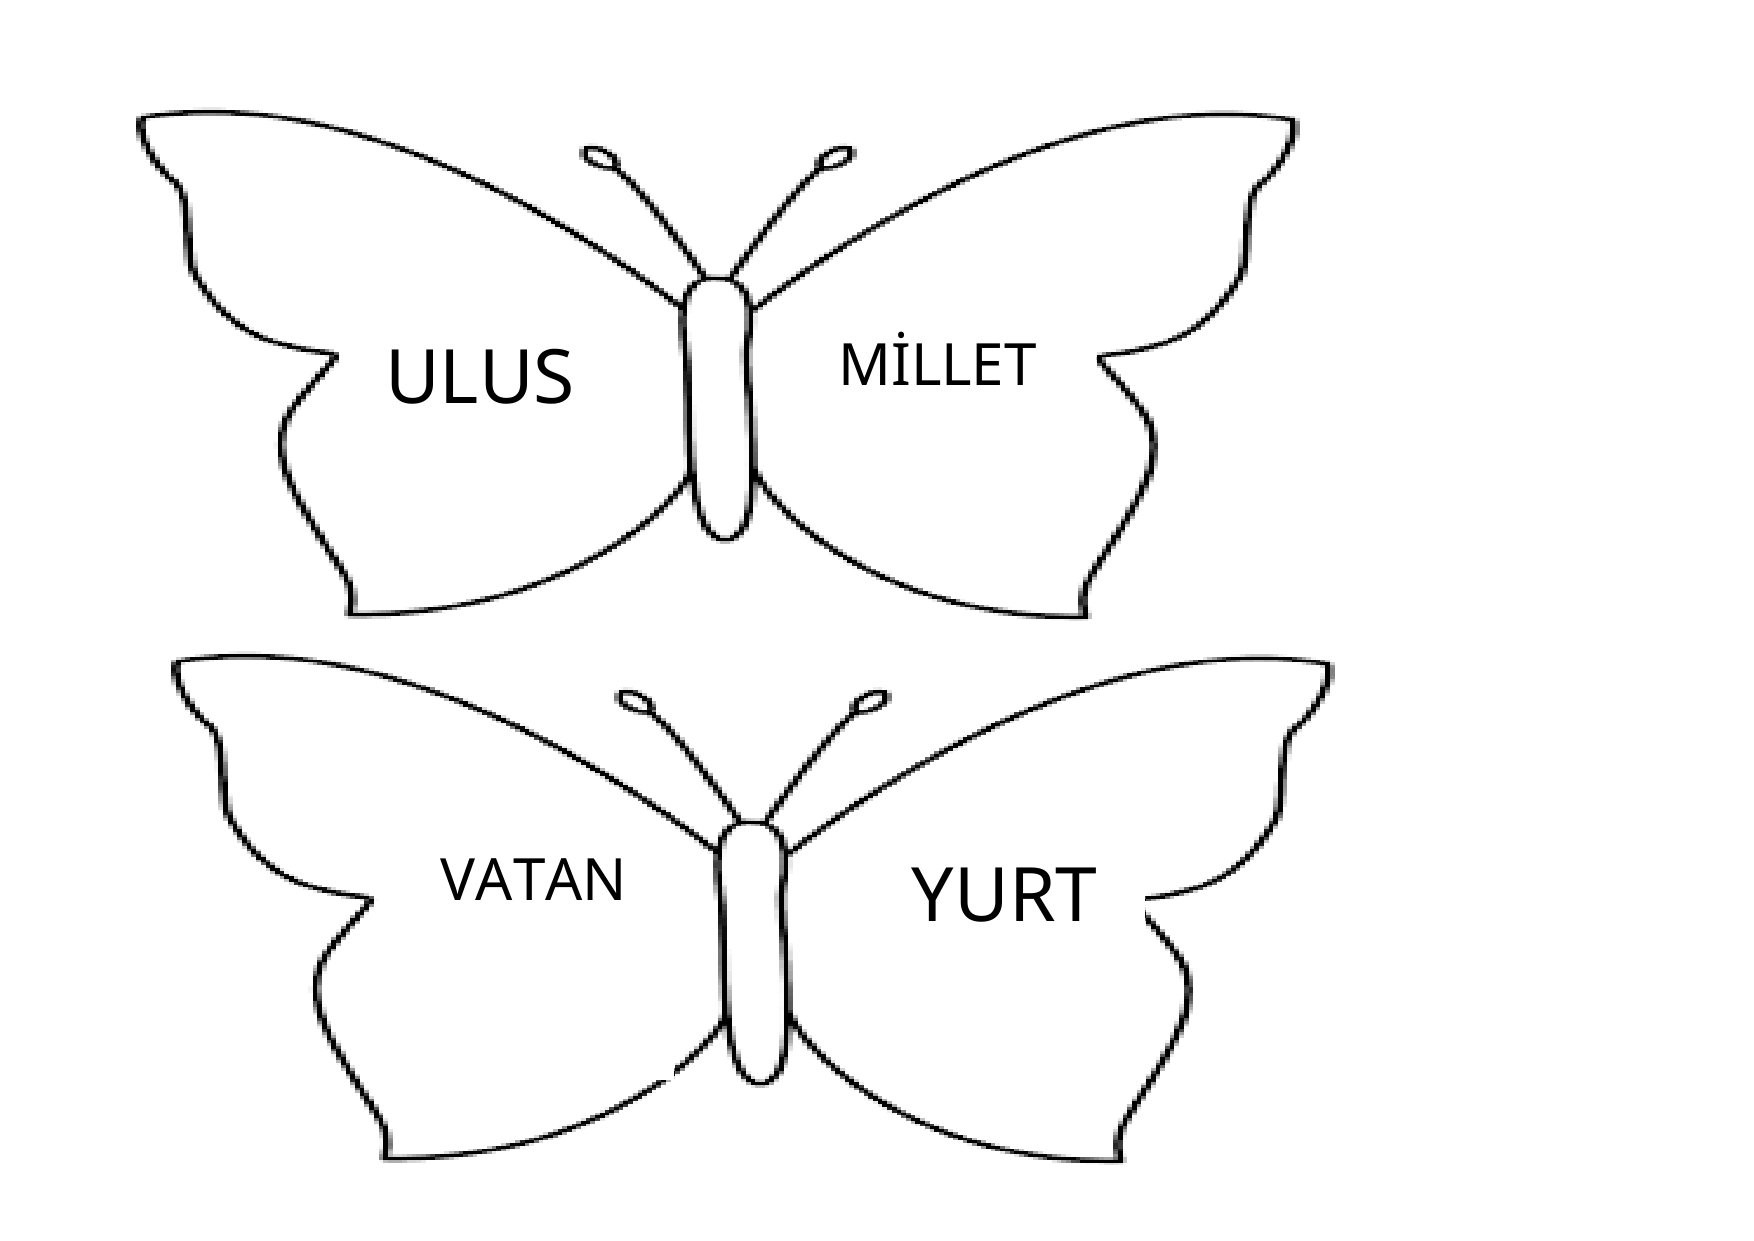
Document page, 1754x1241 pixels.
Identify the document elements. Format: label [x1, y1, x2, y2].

picture [153, 635, 1368, 1177]
picture [118, 91, 1333, 633]
